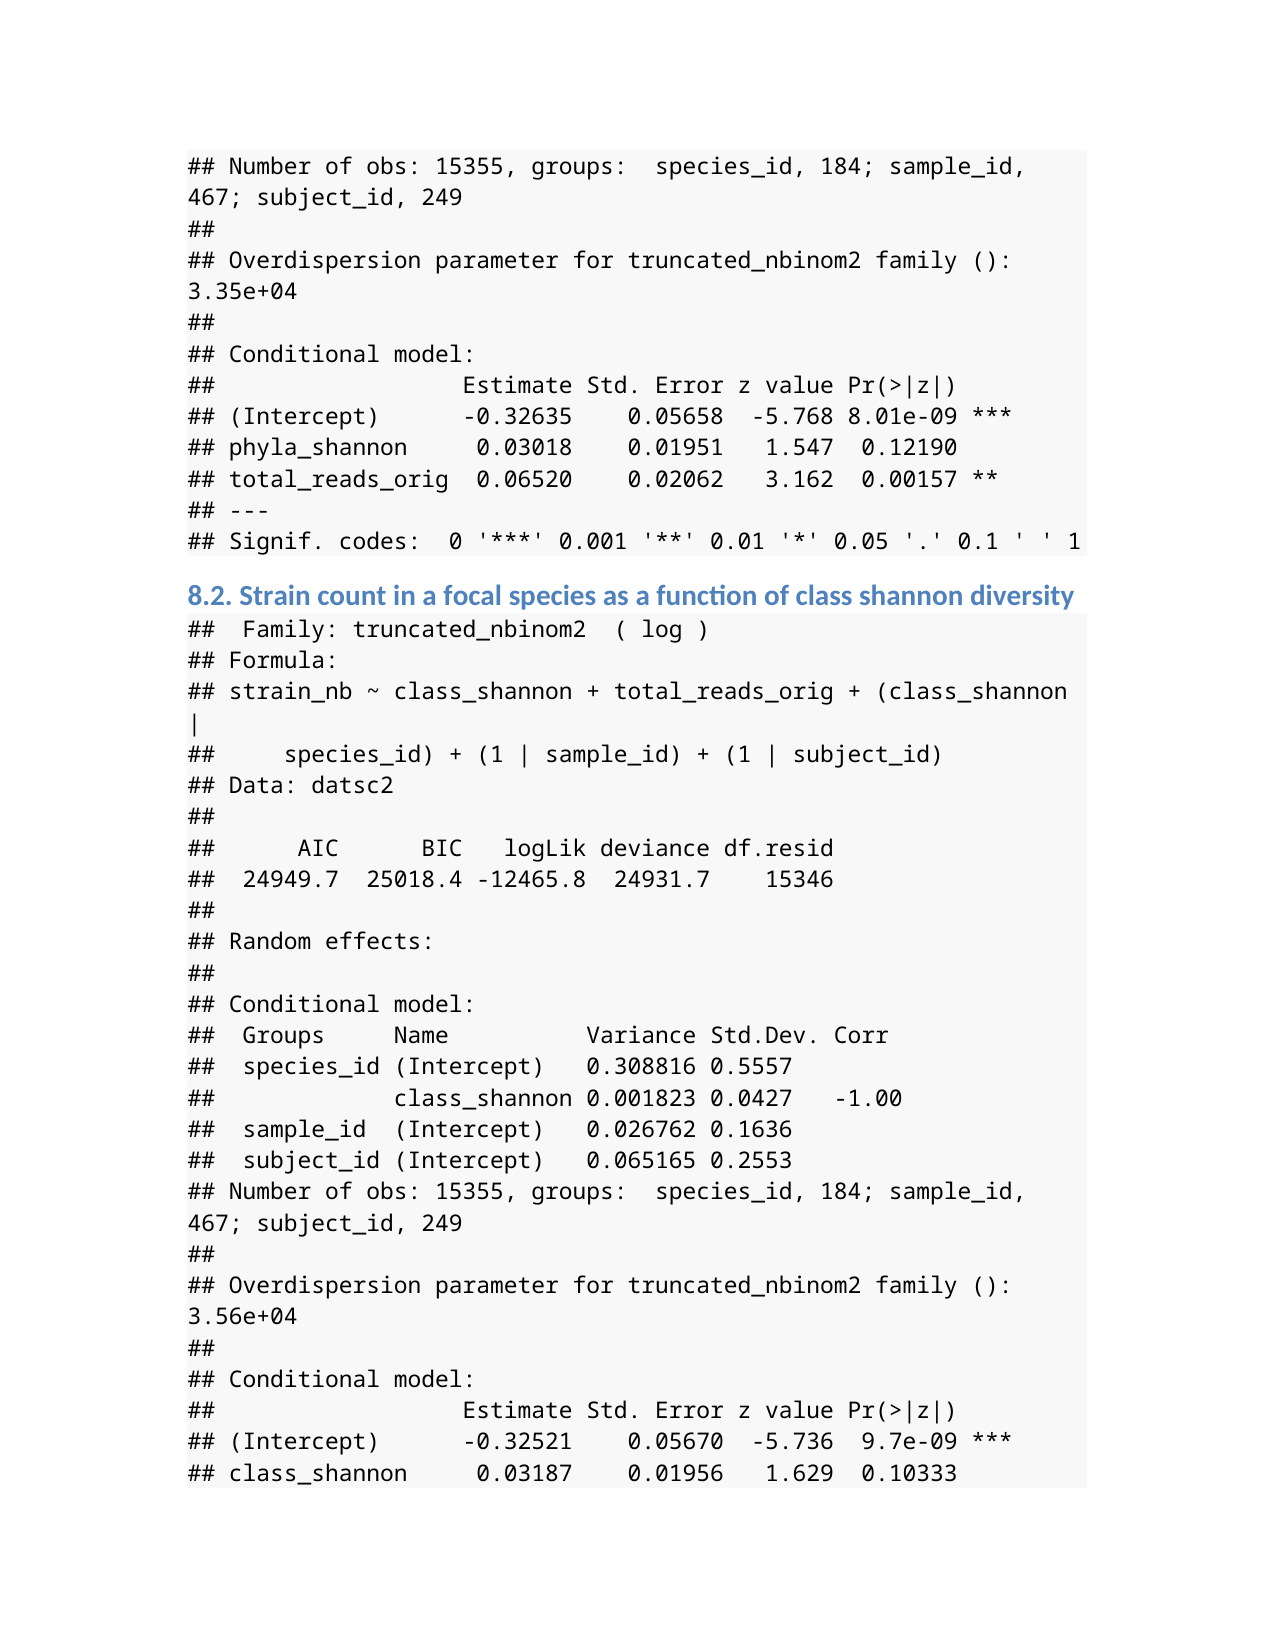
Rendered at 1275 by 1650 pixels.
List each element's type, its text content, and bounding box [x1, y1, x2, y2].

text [187, 150, 1087, 556]
subtitle 8.2. Strain count in a focal species as a function of class shannon diversity [187, 577, 1087, 613]
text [187, 613, 1087, 1488]
